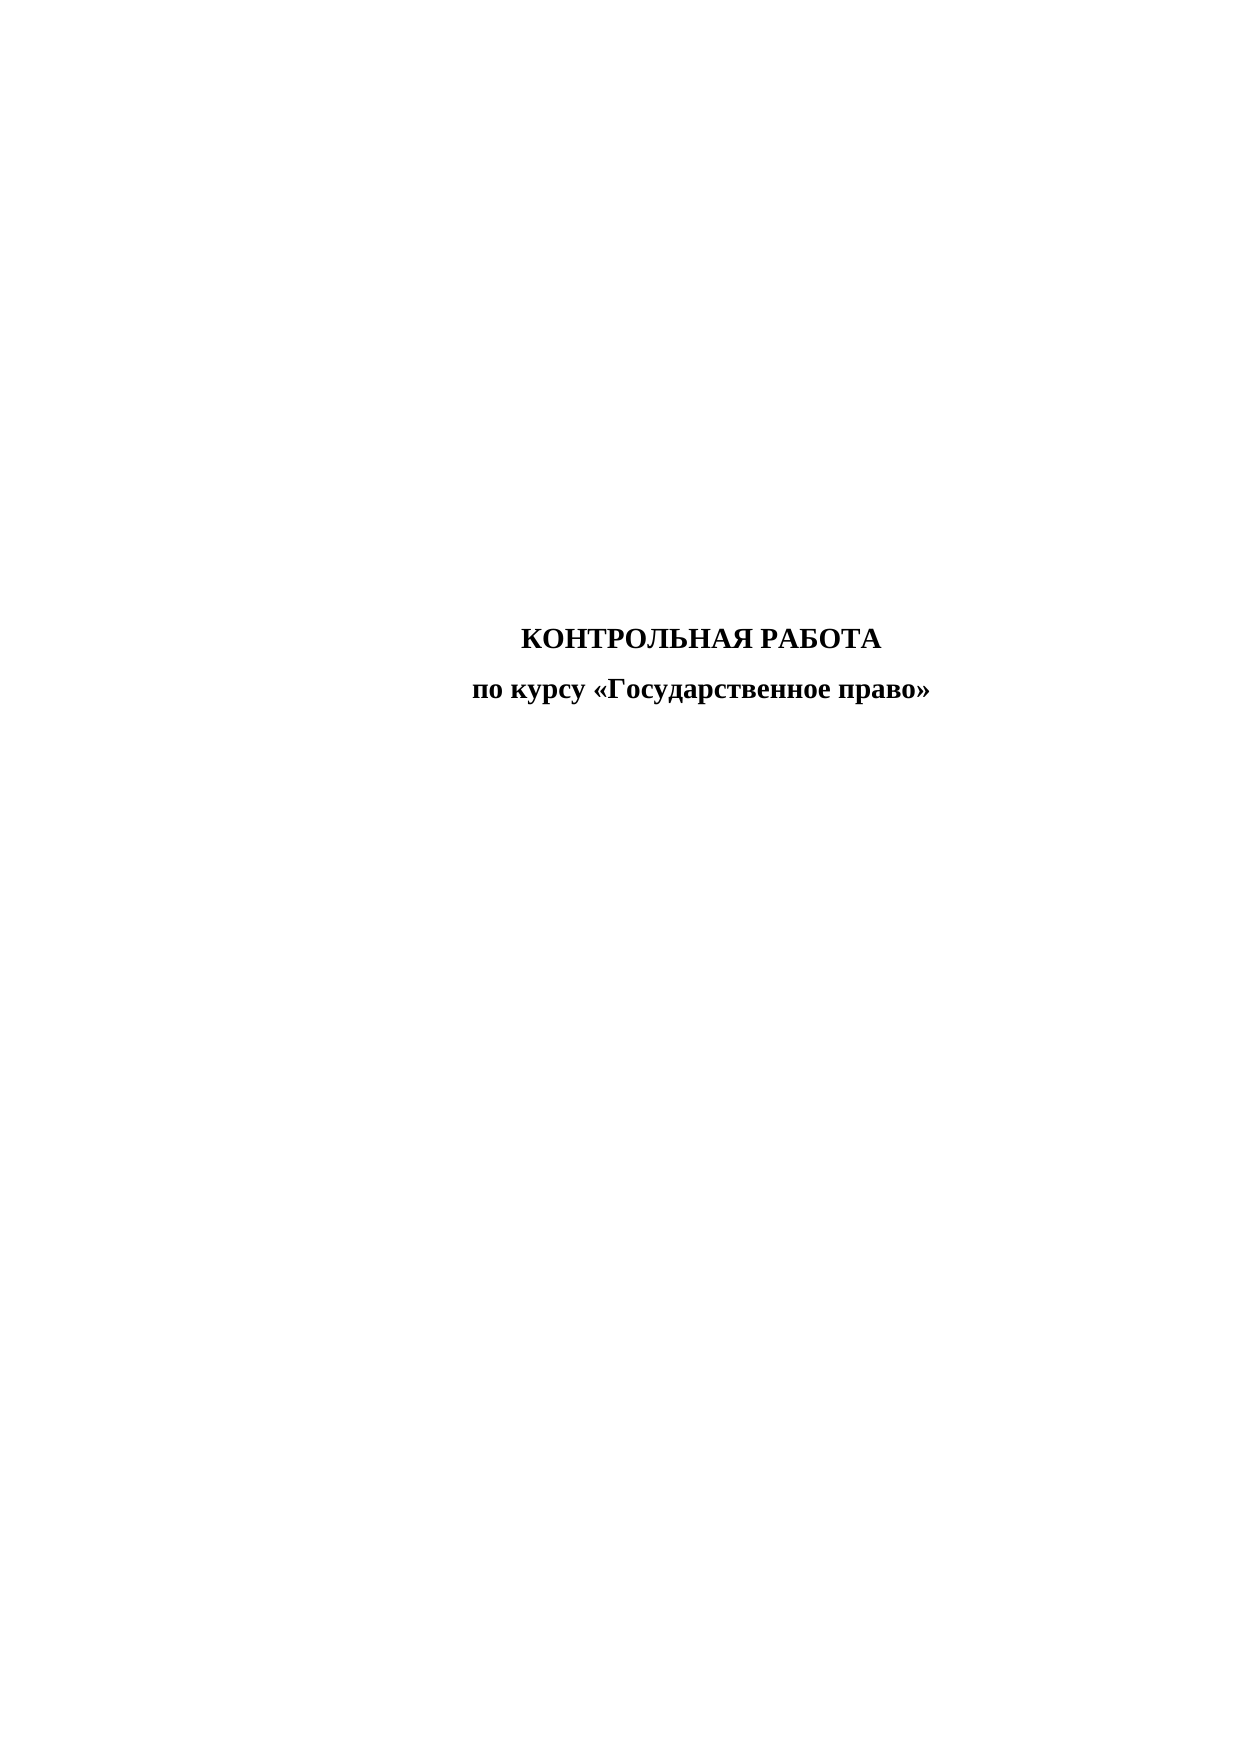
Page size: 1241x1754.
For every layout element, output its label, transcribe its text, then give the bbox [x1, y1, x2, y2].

text КОНТРОЛЬНАЯ РАБОТА [177, 621, 1152, 655]
text по курсу «Государственное право» [177, 672, 1152, 705]
